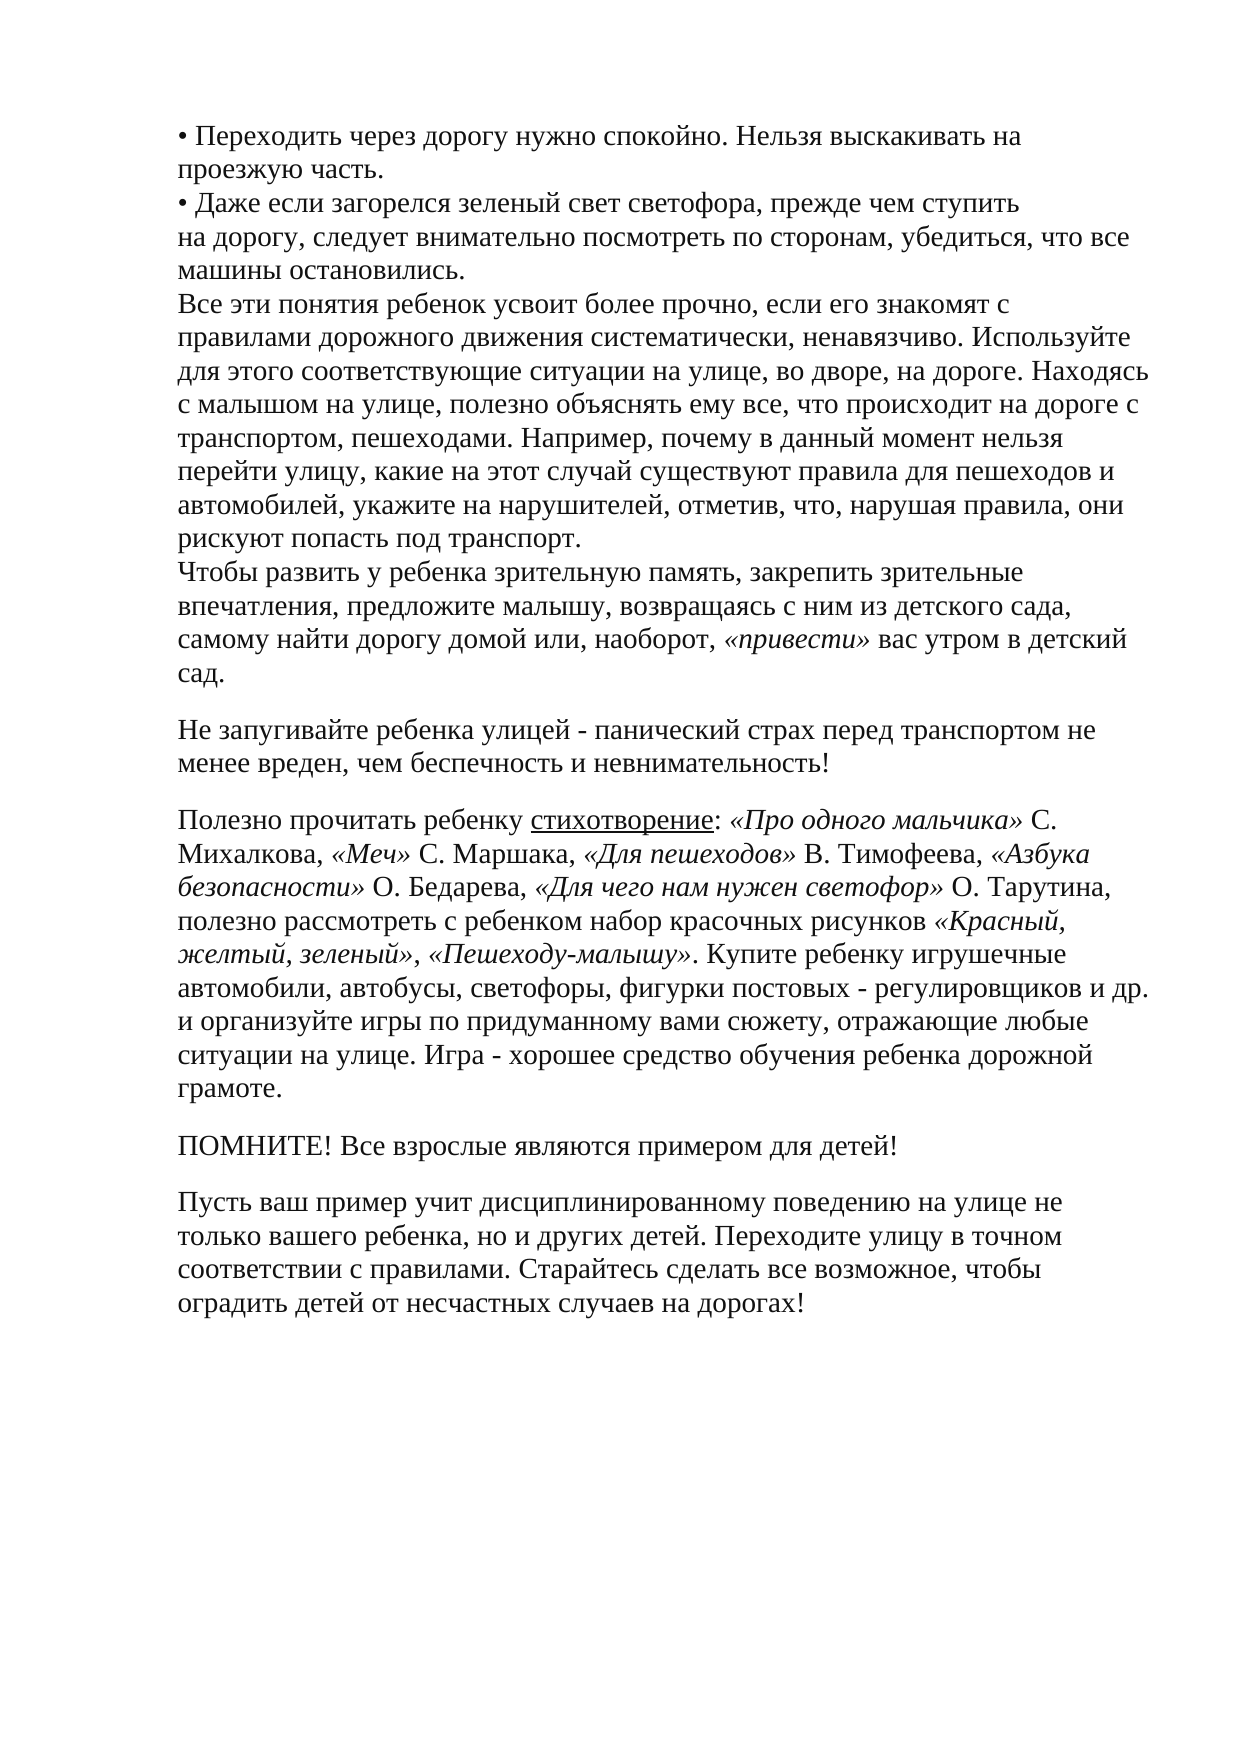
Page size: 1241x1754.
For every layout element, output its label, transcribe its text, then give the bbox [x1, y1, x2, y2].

text • Переходить через дорогу нужно спокойно. Нельзя выскакивать на проезжую часть. [177, 118, 1152, 185]
text Не запугивайте ребенка улицей - панический страх перед транспортом не менее вреден, чем беспечность и невнимательность! [177, 712, 1152, 779]
text Все эти понятия ребенок усвоит более прочно, если его знакомят с правилами дорожного движения систематически, ненавязчиво. Используйте для этого соответствующие ситуации на улице, во дворе, на дороге. Находясь с малышом на улице, полезно объяснять ему все, что происходит на дороге с транспортом, пешеходами. Например, почему в данный момент нельзя перейти улицу, какие на этот случай существуют правила для пешеходов и автомобилей, укажите на нарушителей, отметив, что, нарушая правила, они рискуют попасть под транспорт. [177, 286, 1152, 554]
text ПОМНИТЕ! Все взрослые являются примером для детей! [177, 1128, 1152, 1161]
text Пусть ваш пример учит дисциплинированному поведению на улице не только вашего ребенка, но и других детей. Переходите улицу в точном соответствии с правилами. Старайтесь сделать все возможное, чтобы оградить детей от несчастных случаев на дорогах! [177, 1184, 1152, 1319]
text • Даже если загорелся зеленый свет светофора, прежде чем ступить на дорогу, следует внимательно посмотреть по сторонам, убедиться, что все машины остановились. [177, 185, 1152, 286]
text Полезно прочитать ребенку стихотворение: «Про одного мальчика» С. Михалкова, «Меч» С. Маршака, «Для пешеходов» В. Тимофеева, «Азбука безопасности» О. Бедарева, «Для чего нам нужен светофор» О. Тарутина, полезно рассмотреть с ребенком набор красочных рисунков «Красный, желтый, зеленый», «Пешеходу-малышу». Купите ребенку игрушечные автомобили, автобусы, светофоры, фигурки постовых - регулировщиков и др. и организуйте игры по придуманному вами сюжету, отражающие любые ситуации на улице. Игра - хорошее средство обучения ребенка дорожной грамоте. [177, 802, 1152, 1104]
text Чтобы развить у ребенка зрительную память, закрепить зрительные впечатления, предложите малышу, возвращаясь с ним из детского сада, самому найти дорогу домой или, наоборот, «привести» вас утром в детский сад. [177, 554, 1152, 688]
